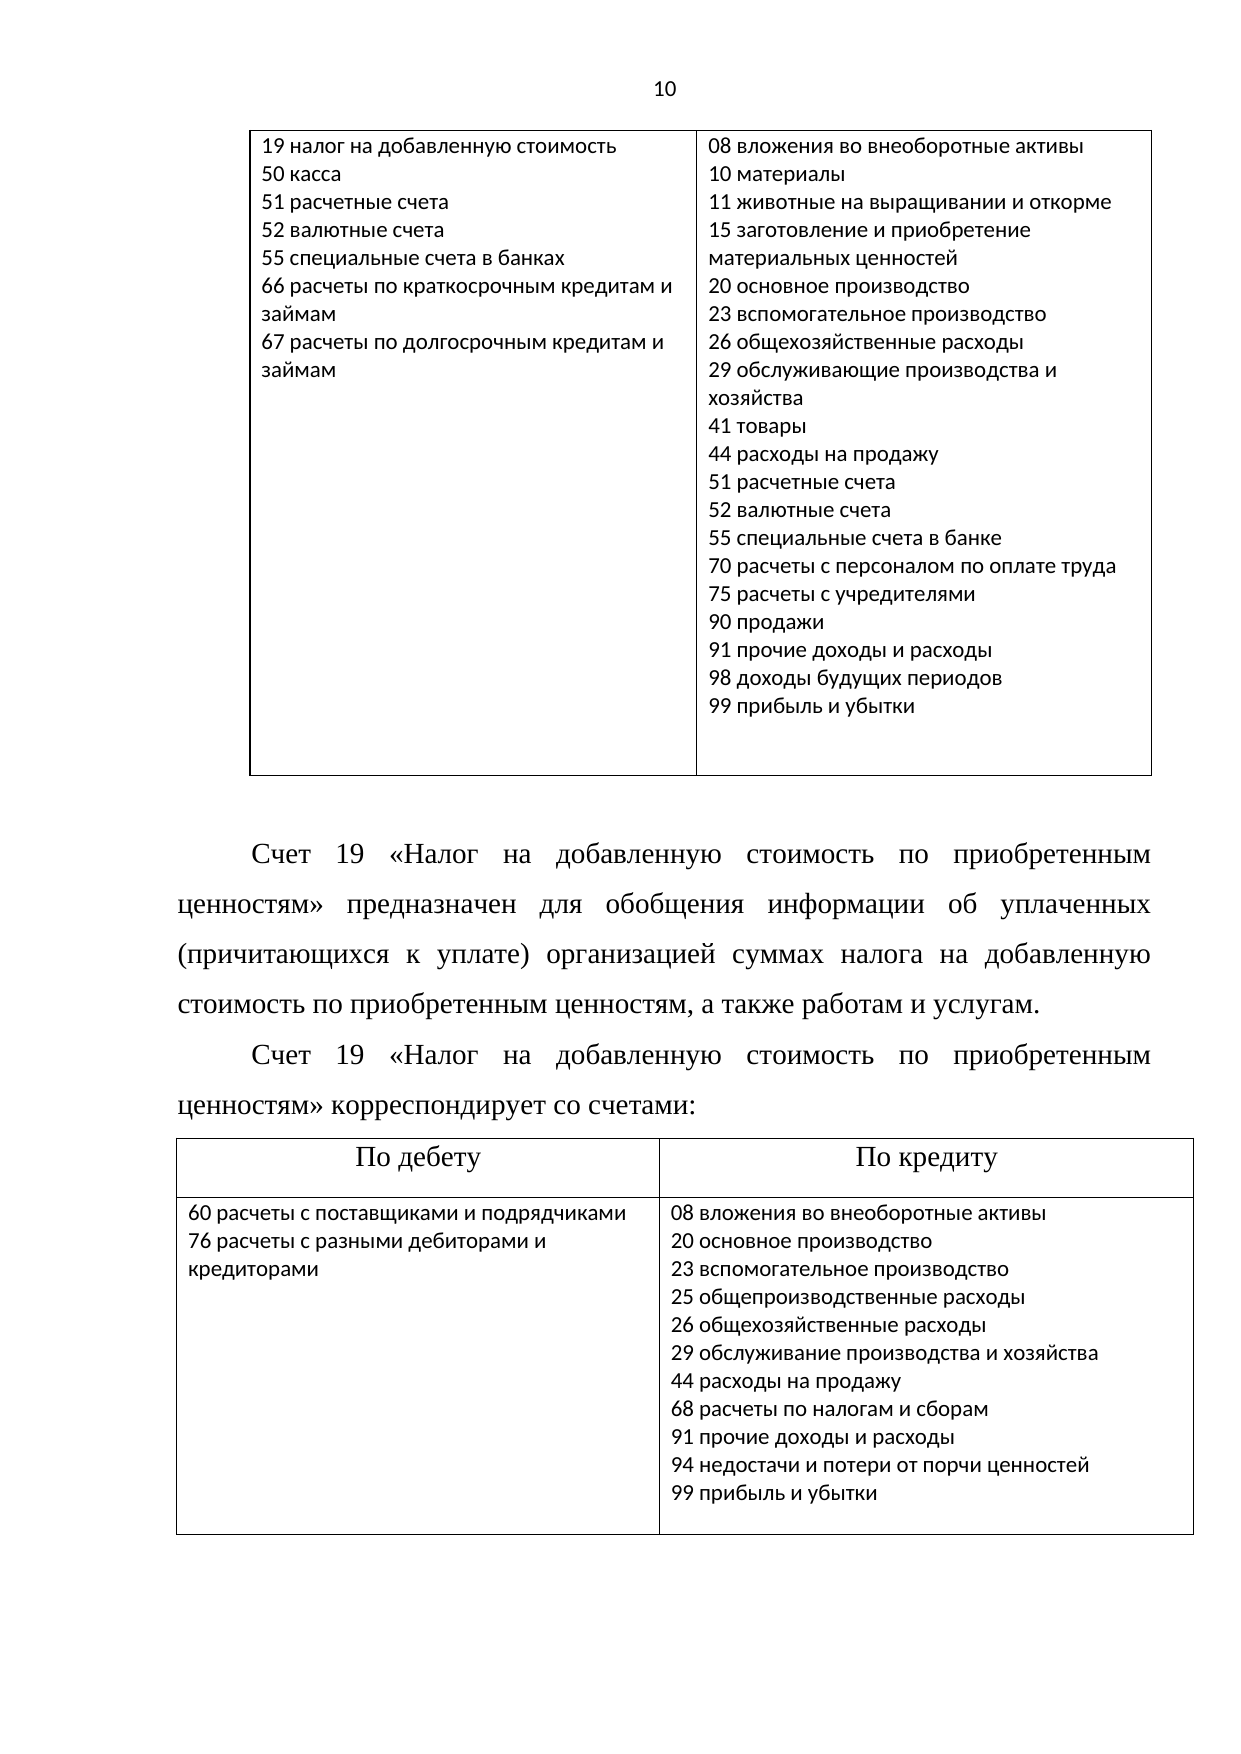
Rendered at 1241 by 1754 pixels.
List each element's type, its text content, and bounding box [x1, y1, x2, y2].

text Счет 19 «Налог на добавленную стоимость по приобретенным ценностям» предназначен для обобщения информации об уплаченных (причитающихся к уплате) организацией суммах налога на добавленную стоимость по приобретенным ценностям, а также работам и услугам. [177, 836, 1152, 1020]
table_header По кредиту [660, 1139, 1193, 1197]
table_header По дебету [177, 1139, 659, 1197]
table_cell 08 вложения во внеоборотные активы 10 материалы 11 животные на выращивании и откорме 15 заготовление и приобретение материальных ценностей 20 основное производство 23 вспомогательное производство 26 общехозяйственные расходы 29 обслуживающие производства и хозяйства 41 товары 44 расходы на продажу 51 расчетные счета 52 валютные счета 55 специальные счета в банке 70 расчеты с персоналом по оплате труда 75 расчеты с учредителями 90 продажи 91 прочие доходы и расходы 98 доходы будущих периодов 99 прибыль и убытки [697, 131, 1151, 775]
text Счет 19 «Налог на добавленную стоимость по приобретенным ценностям» корреспондирует со счетами: [177, 1037, 1152, 1121]
table_cell 08 вложения во внеоборотные активы 20 основное производство 23 вспомогательное производство 25 общепроизводственные расходы 26 общехозяйственные расходы 29 обслуживание производства и хозяйства 44 расходы на продажу 68 расчеты по налогам и сборам 91 прочие доходы и расходы 94 недостачи и потери от порчи ценностей 99 прибыль и убытки [660, 1198, 1193, 1534]
table_cell 60 расчеты с поставщиками и подрядчиками 76 расчеты с разными дебиторами и кредиторами [177, 1198, 659, 1534]
table_cell 19 налог на добавленную стоимость 50 касса 51 расчетные счета 52 валютные счета 55 специальные счета в банках 66 расчеты по краткосрочным кредитам и займам 67 расчеты по долгосрочным кредитам и займам [251, 131, 696, 775]
